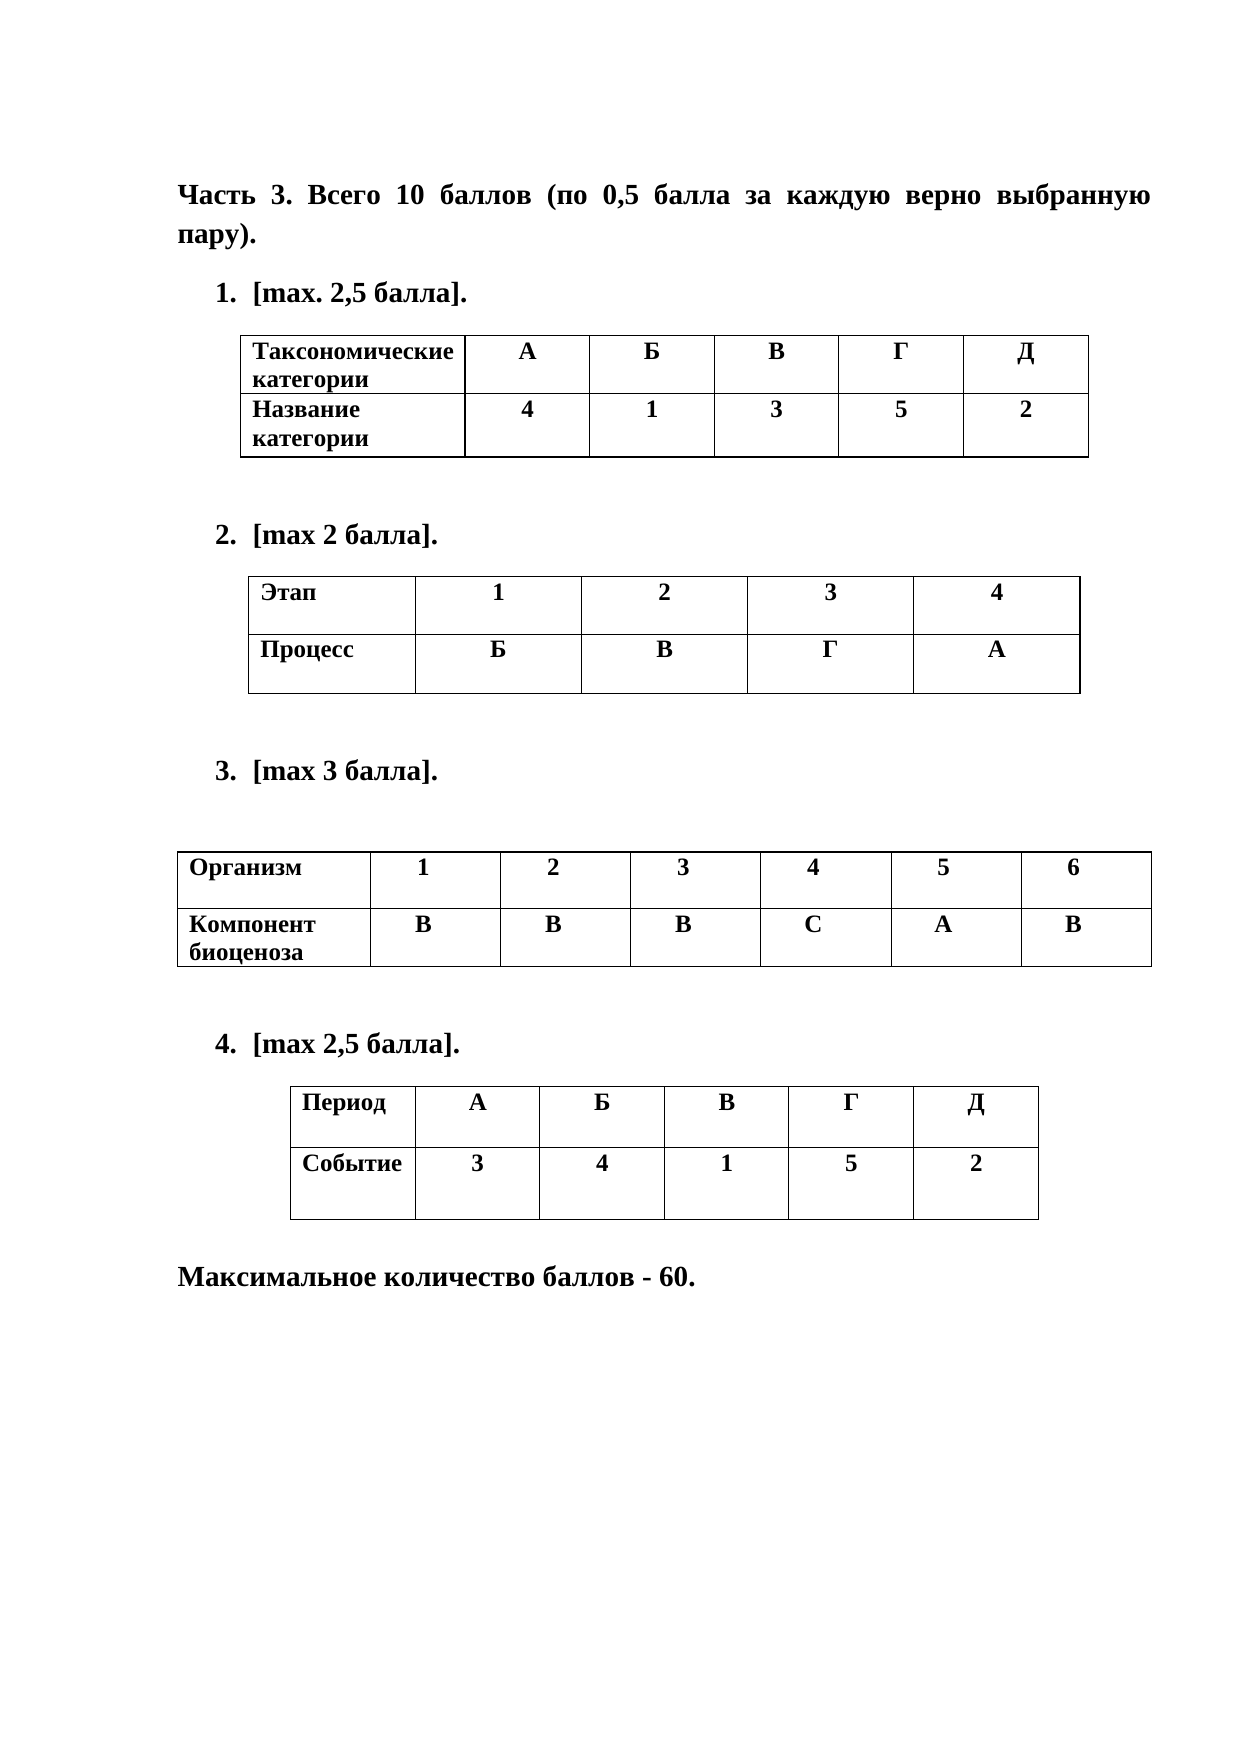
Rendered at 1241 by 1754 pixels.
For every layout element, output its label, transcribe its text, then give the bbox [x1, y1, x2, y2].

table_header Г [839, 336, 963, 393]
table_cell 4 [466, 394, 589, 456]
table_cell B [631, 909, 760, 966]
table_cell Название категории [241, 394, 464, 456]
table_header 2 [582, 577, 747, 633]
table_cell Г [748, 635, 913, 693]
table_cell B [1022, 909, 1151, 966]
table_cell B [501, 909, 630, 966]
table_cell A [892, 909, 1021, 966]
table_cell C [761, 909, 891, 966]
list [max 2 балла]. [215, 517, 1152, 550]
table_header Г [789, 1087, 913, 1147]
table_header 5 [892, 853, 1021, 908]
table_cell 2 [964, 394, 1088, 456]
table_header 1 [416, 577, 581, 633]
table_header 3 [748, 577, 913, 633]
list [max 3 балла]. [215, 753, 1152, 787]
table_cell Процесс [249, 635, 415, 693]
list [max 2,5 балла]. [215, 1027, 1152, 1060]
table_header А [466, 336, 589, 393]
table_cell Событие [291, 1148, 415, 1219]
table_cell 2 [914, 1148, 1038, 1219]
table_cell Компонент биоценоза [178, 909, 370, 966]
table_header 3 [631, 853, 760, 908]
table_header 2 [501, 853, 630, 908]
table_header Этап [249, 577, 415, 633]
table_cell Б [416, 635, 581, 693]
list [max. 2,5 балла]. [215, 275, 1152, 309]
table_header Б [540, 1087, 664, 1147]
table_cell 4 [540, 1148, 664, 1219]
table_header 1 [371, 853, 500, 908]
table_header Организм [178, 853, 370, 908]
table_header Д [964, 336, 1088, 393]
table_cell 1 [665, 1148, 788, 1219]
table_cell 1 [590, 394, 714, 456]
table_cell 5 [789, 1148, 913, 1219]
text Максимальное количество баллов - 60. [177, 1259, 1152, 1292]
table_header 4 [761, 853, 891, 908]
table_cell А [914, 635, 1079, 693]
table_header 6 [1022, 853, 1151, 908]
text Часть 3. Всего 10 баллов (по 0,5 балла за каждую верно выбранную пару). [177, 177, 1152, 249]
table_cell 3 [416, 1148, 539, 1219]
table_header А [416, 1087, 539, 1147]
table_cell 5 [839, 394, 963, 456]
table_header В [665, 1087, 788, 1147]
table_header Период [291, 1087, 415, 1147]
table_cell В [582, 635, 747, 693]
table_cell 3 [715, 394, 838, 456]
table_header Д [914, 1087, 1038, 1147]
table_cell B [371, 909, 500, 966]
table_header 4 [914, 577, 1079, 633]
table_header В [715, 336, 838, 393]
table_header Таксономические категории [241, 336, 464, 393]
table_header Б [590, 336, 714, 393]
